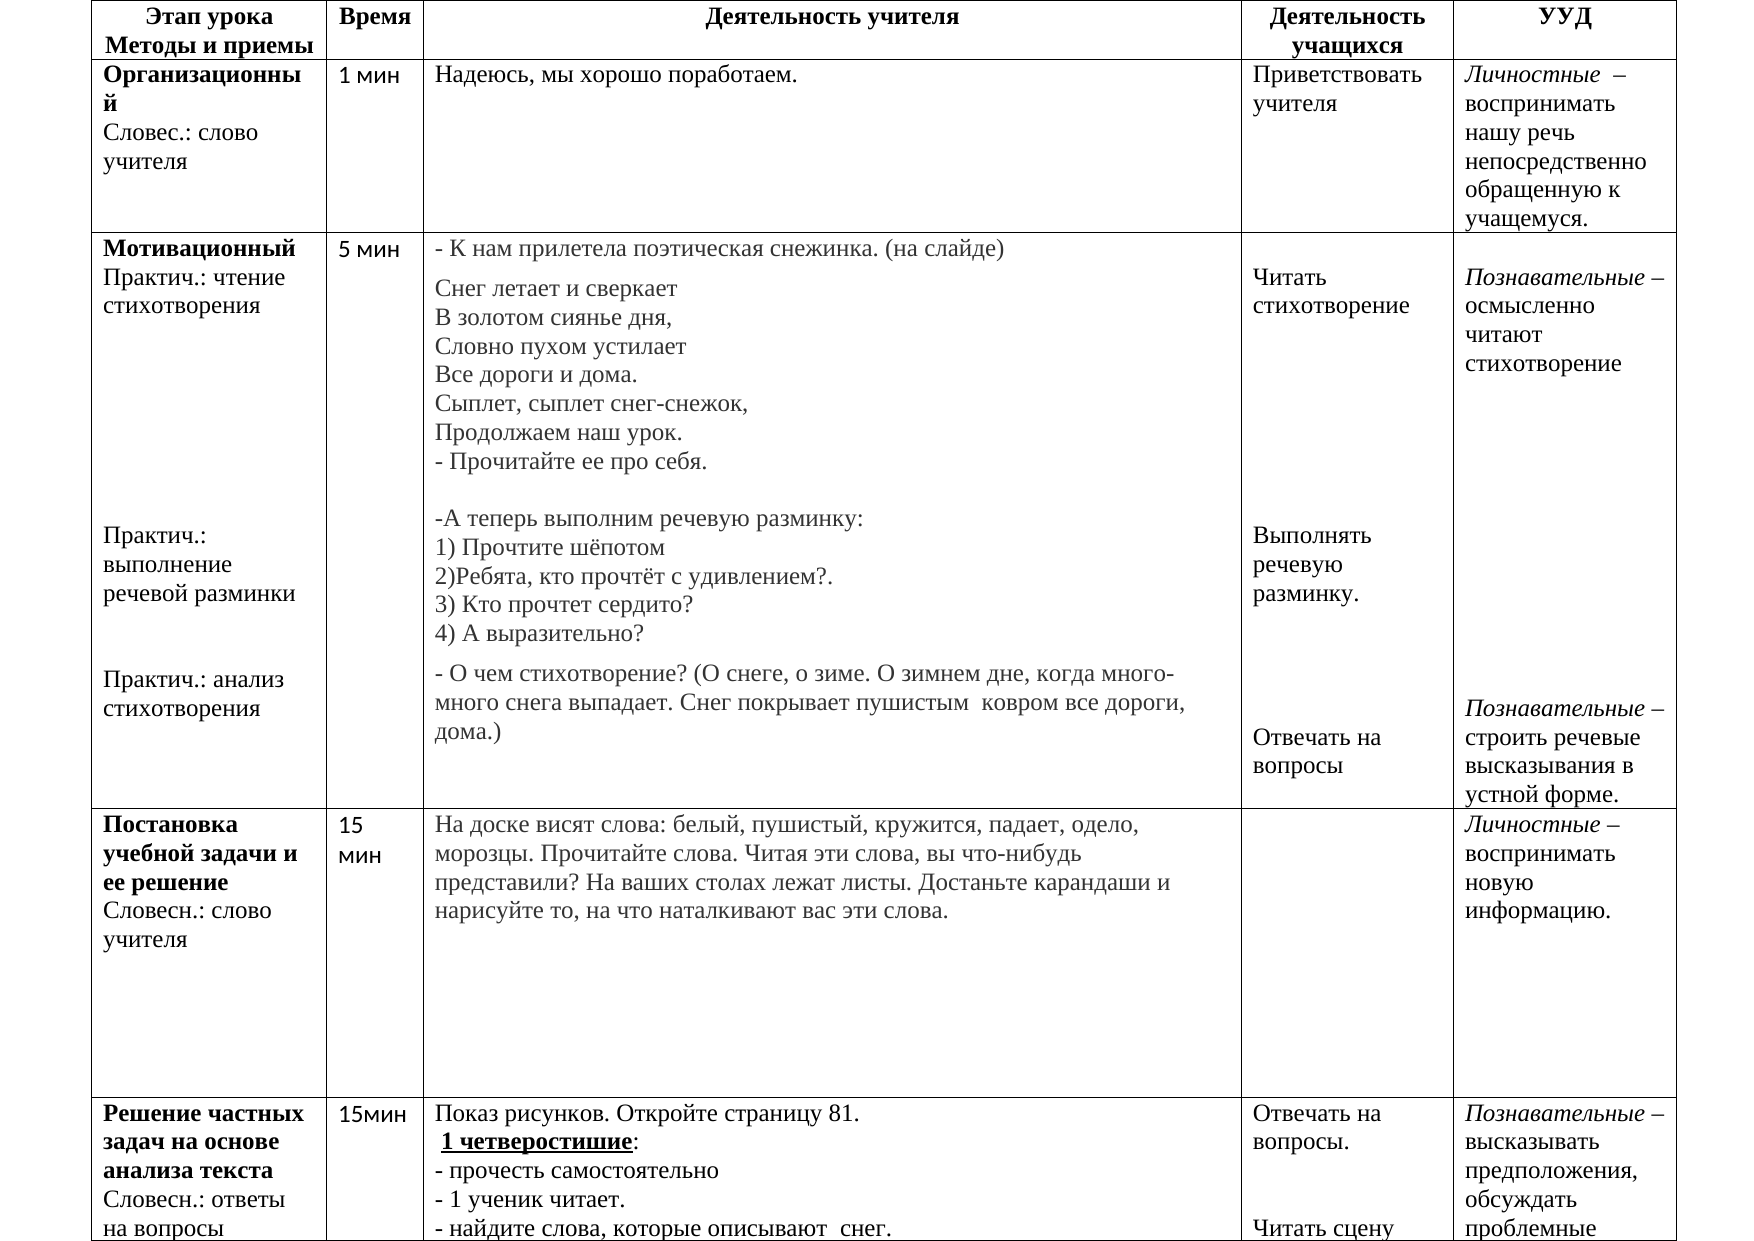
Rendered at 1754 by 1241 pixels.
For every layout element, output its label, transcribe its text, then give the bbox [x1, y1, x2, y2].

table_cell Мотивационный Практич.: чтение стихотворения Практич.: выполнение речевой разминки Практич.: анализ стихотворения [92, 233, 326, 808]
table_cell Читать стихотворение Выполнять речевую разминку. Отвечать на вопросы [1242, 233, 1453, 808]
table_header Время [327, 1, 423, 58]
table_cell Организационный Словес.: слово учителя [92, 60, 326, 232]
table_header Деятельность учителя [424, 1, 1241, 58]
table_cell Познавательные – высказывать предположения, обсуждать проблемные вопросы. Извлекать информацию, представленную в разных формах. [1454, 1098, 1676, 1240]
table_cell Познавательные – осмысленно читают стихотворение Познавательные – строить речевые высказывания в устной форме. [1454, 233, 1676, 808]
table_cell 1 мин [327, 60, 423, 232]
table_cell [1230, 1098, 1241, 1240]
table_cell - К нам прилетела поэтическая снежинка. (на слайде) Снег летает и сверкает В золотом сиянье дня, Словно пухом устилает Все дороги и дома. Сыплет, сыплет снег-снежок, Продолжаем наш урок. - Прочитайте ее про себя. -А теперь выполним речевую разминку: 1) Прочтите шёпотом 2)Ребята, кто прочтёт с удивлением?. 3) Кто прочтет сердито? 4) А выразительно? - О чем стихотворение? (О снеге, о зиме. О зимнем дне, когда много-много снега выпадает. Снег покрывает пушистым ковром все дороги, дома.) [424, 233, 1241, 808]
table_cell Решение частных задач на основе анализа текста Словесн.: ответы на вопросы Практич.: выборочное чтение [92, 1098, 326, 1240]
table_cell [1242, 809, 1453, 1097]
table_cell Постановка учебной задачи и ее решение Словесн.: слово учителя [92, 809, 326, 1097]
table_header Деятельность учащихся [1242, 1, 1453, 58]
table_header УУД [1454, 1, 1676, 58]
table_header Этап урока Методы и приемы [92, 1, 326, 58]
table_cell 15 мин [327, 809, 423, 1097]
table_cell Личностные – воспринимать нашу речь непосредственно обращенную к учащемуся. [1454, 60, 1676, 232]
table_cell 5 мин [327, 233, 423, 808]
table_cell Отвечать на вопросы. Читать сцену выразительно. Отвечать на вопросы [1242, 1098, 1453, 1240]
table_cell Приветствовать учителя [1242, 60, 1453, 232]
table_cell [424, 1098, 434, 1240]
table_cell 15мин [327, 1098, 423, 1240]
table_cell Надеюсь, мы хорошо поработаем. [424, 60, 1241, 232]
table_cell На доске висят слова: белый, пушистый, кружится, падает, одело, морозцы. Прочитайте слова. Читая эти слова, вы что-нибудь представили? На ваших столах лежат листы. Достаньте карандаши и нарисуйте то, на что наталкивают вас эти слова. [424, 809, 1241, 1097]
table_cell Личностные – воспринимать новую информацию. [1454, 809, 1676, 1097]
